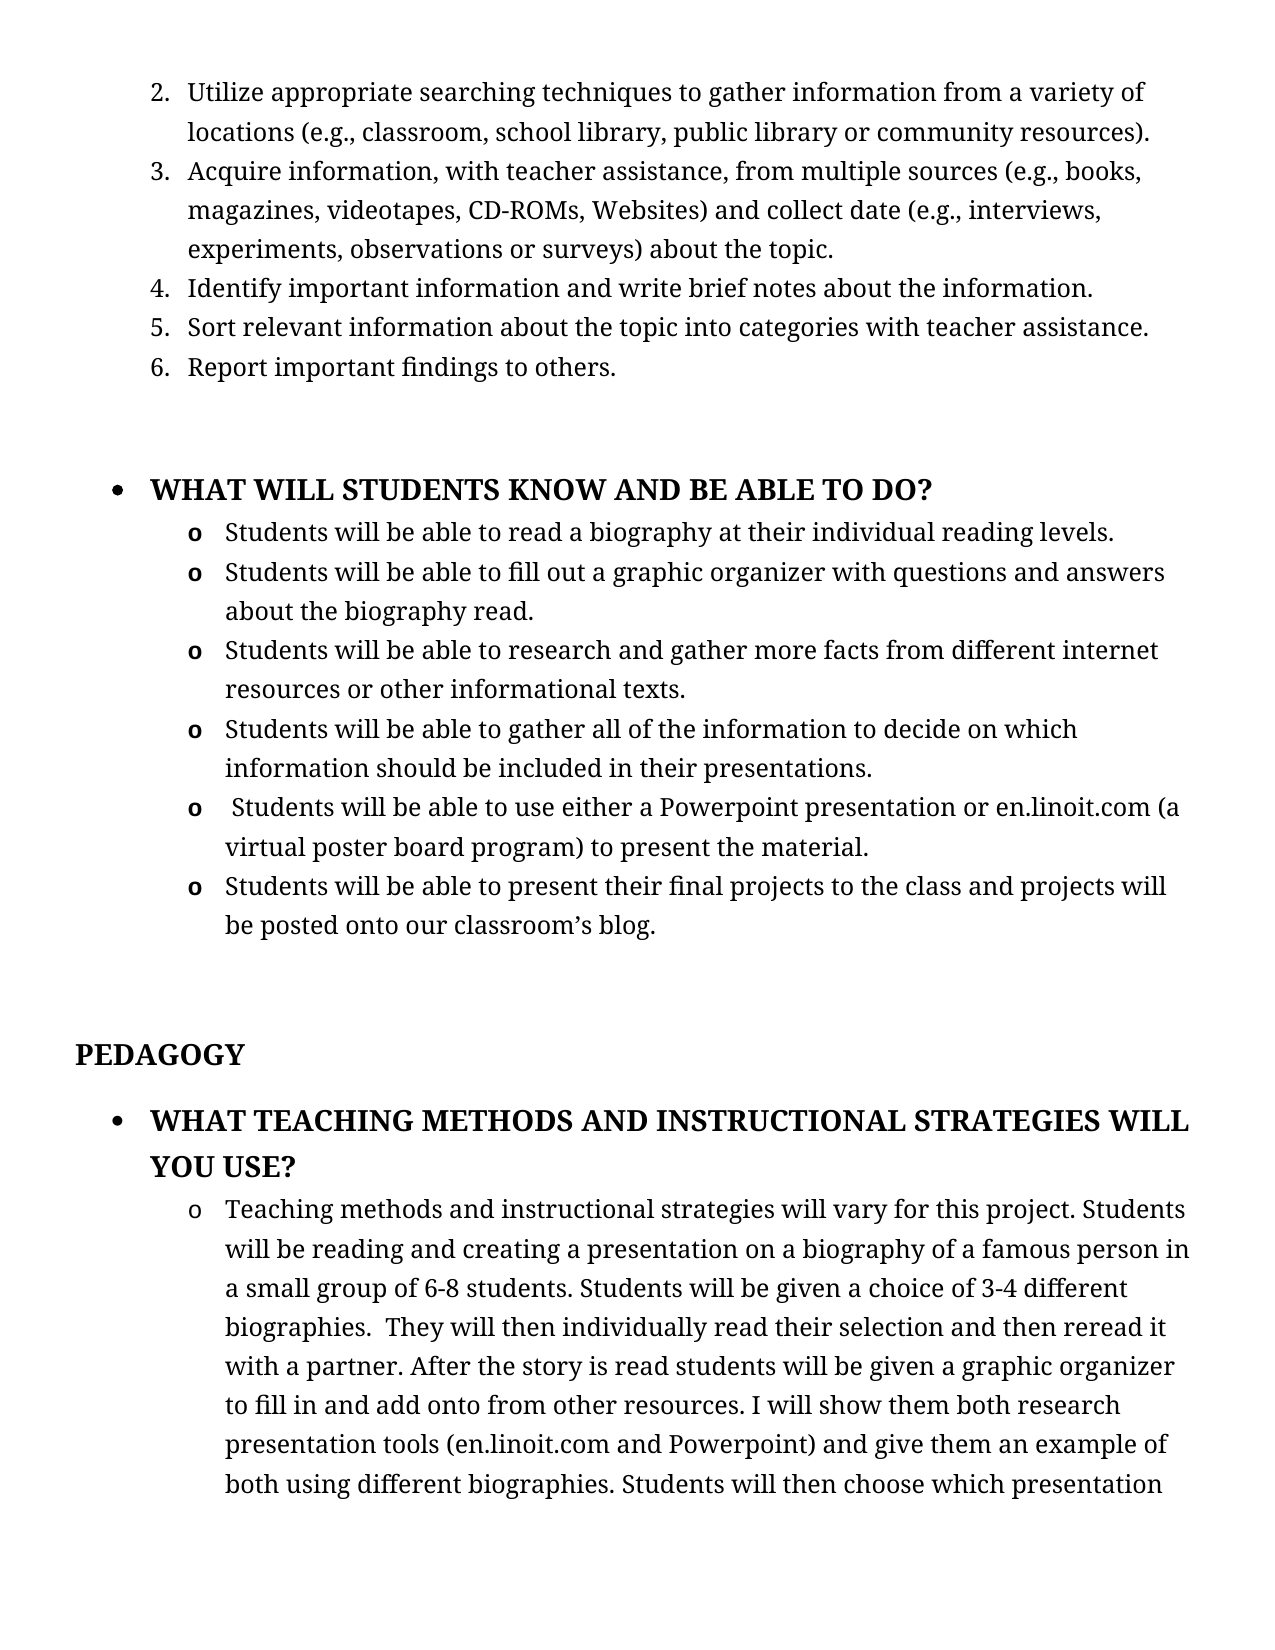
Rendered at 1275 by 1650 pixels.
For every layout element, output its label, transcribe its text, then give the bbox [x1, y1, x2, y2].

text PEDAGOGY [75, 1034, 1200, 1074]
list Students will be able to present their final projects to the class and projects will be posted onto our classroom’s blog. [187, 868, 1200, 942]
list Students will be able to read a biography at their individual reading levels. [187, 515, 1200, 549]
list Utilize appropriate searching techniques to gather information from a variety of locations (e.g., classroom, school library, public library or community resources). [150, 75, 1200, 148]
list Identify important information and write brief notes about the information. [150, 271, 1200, 305]
list Students will be able to research and gather more facts from different internet resources or other informational texts. [187, 633, 1200, 706]
list Students will be able to fill out a graphic organizer with questions and answers about the biography read. [187, 554, 1200, 628]
list Students will be able to gather all of the information to decide on which information should be included in their presentations. [187, 711, 1200, 785]
list Sort relevant information about the topic into categories with teacher assistance. [150, 310, 1200, 344]
list WHAT WILL STUDENTS KNOW AND BE ABLE TO DO? [112, 469, 1200, 509]
list Acquire information, with teacher assistance, from multiple sources (e.g., books, magazines, videotapes, CD-ROMs, Websites) and collect date (e.g., interviews, experiments, observations or surveys) about the topic. [150, 153, 1200, 266]
list Students will be able to use either a Powerpoint presentation or en.linoit.com (a virtual poster board program) to present the material. [187, 790, 1200, 863]
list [187, 1192, 1200, 1500]
list WHAT TEACHING METHODS AND INSTRUCTIONAL STRATEGIES WILL YOU USE? [112, 1101, 1200, 1186]
list Report important findings to others. [150, 349, 1200, 383]
